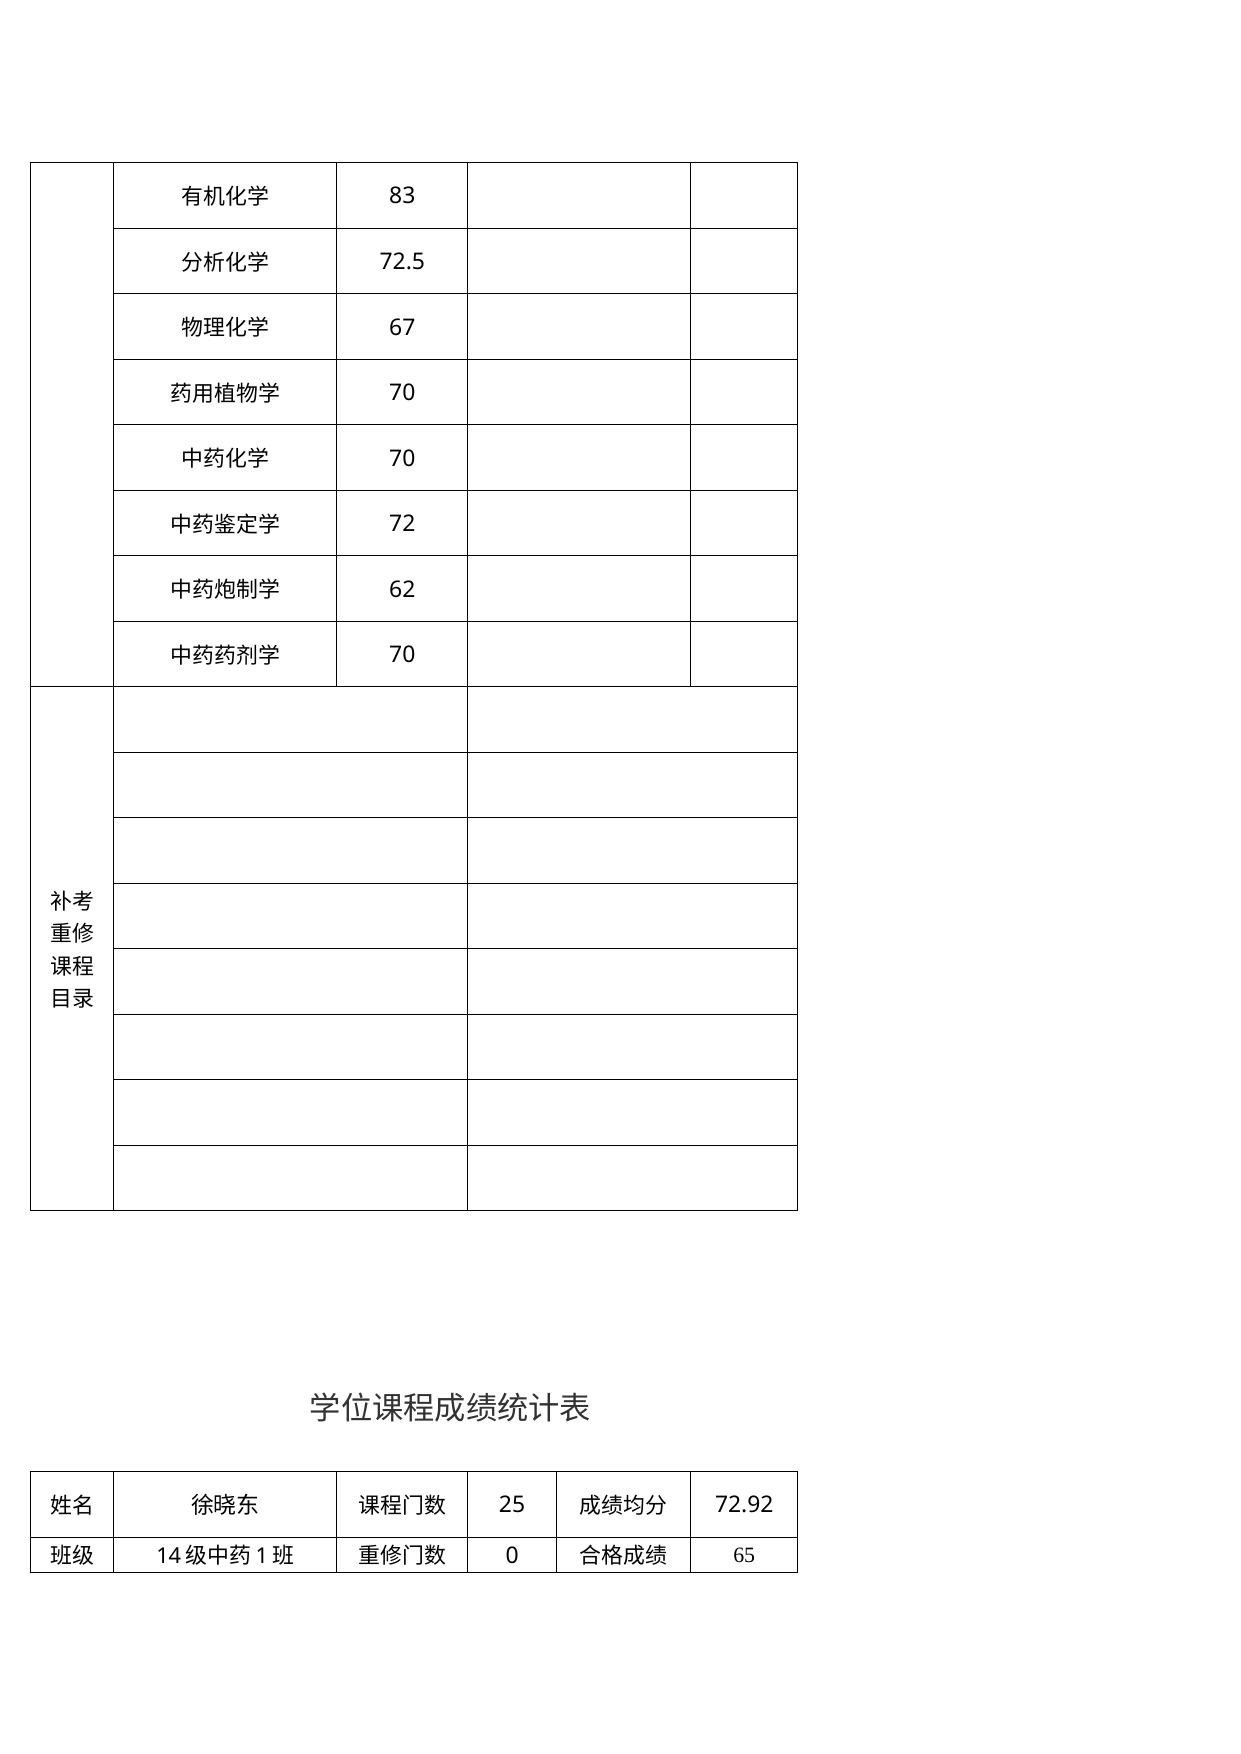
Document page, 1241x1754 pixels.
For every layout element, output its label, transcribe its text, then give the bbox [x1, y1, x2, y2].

table_cell 补考重修 课程目录 [31, 687, 113, 1210]
table_cell [468, 491, 690, 555]
table_cell 班级 [31, 1538, 113, 1572]
table_cell [114, 949, 467, 1014]
table_header 徐晓东 [114, 1472, 336, 1536]
table_cell 0 [468, 1538, 556, 1572]
table_cell [468, 622, 690, 686]
table_cell 72 [337, 491, 467, 555]
table_cell [114, 818, 467, 883]
table_cell [468, 818, 797, 883]
table_cell 物理化学 [114, 294, 336, 358]
table_cell [468, 949, 797, 1014]
table_header 25 [468, 1472, 556, 1536]
table_cell [691, 163, 797, 227]
table_cell [114, 1146, 467, 1210]
table_cell [691, 360, 797, 424]
table_cell [468, 753, 797, 817]
text 学位课程成绩统计表 [29, 1373, 1053, 1438]
table_cell [468, 294, 690, 358]
table_cell 14级中药1班 [114, 1538, 336, 1572]
table_cell 药用植物学 [114, 360, 336, 424]
table_cell 72.5 [337, 229, 467, 293]
table_cell [468, 556, 690, 621]
table_cell 83 [337, 163, 467, 227]
table_cell 62 [337, 556, 467, 621]
table_header 姓名 [31, 1472, 113, 1536]
table_cell [468, 1080, 797, 1145]
table_cell [114, 1015, 467, 1079]
table_cell 重修门数 [337, 1538, 467, 1572]
table_cell [114, 753, 467, 817]
table_cell [691, 622, 797, 686]
table_cell [468, 687, 797, 752]
table_cell [114, 687, 467, 752]
table_cell 有机化学 [114, 163, 336, 227]
table_cell 合格成绩 [557, 1538, 690, 1572]
table_cell 67 [337, 294, 467, 358]
table_cell 70 [337, 622, 467, 686]
table_cell 65 [691, 1538, 797, 1572]
table_cell [114, 884, 467, 948]
table_cell 中药药剂学 [114, 622, 336, 686]
table_cell [468, 1146, 797, 1210]
table_cell [468, 1015, 797, 1079]
table_cell 中药鉴定学 [114, 491, 336, 555]
table_cell [691, 229, 797, 293]
table_cell [468, 884, 797, 948]
table_header 成绩均分 [557, 1472, 690, 1536]
table_cell [468, 360, 690, 424]
table_cell 中药化学 [114, 425, 336, 489]
table_cell [691, 425, 797, 489]
table_cell [691, 491, 797, 555]
table_cell [114, 1080, 467, 1145]
table_cell 70 [337, 425, 467, 489]
table_cell [691, 294, 797, 358]
table_cell 中药炮制学 [114, 556, 336, 621]
table_header 72.92 [691, 1472, 797, 1536]
table_cell 70 [337, 360, 467, 424]
table_cell [691, 556, 797, 621]
table_cell [468, 425, 690, 489]
table_cell 分析化学 [114, 229, 336, 293]
table_header 课程门数 [337, 1472, 467, 1536]
table_cell [468, 229, 690, 293]
table_cell [468, 163, 690, 227]
